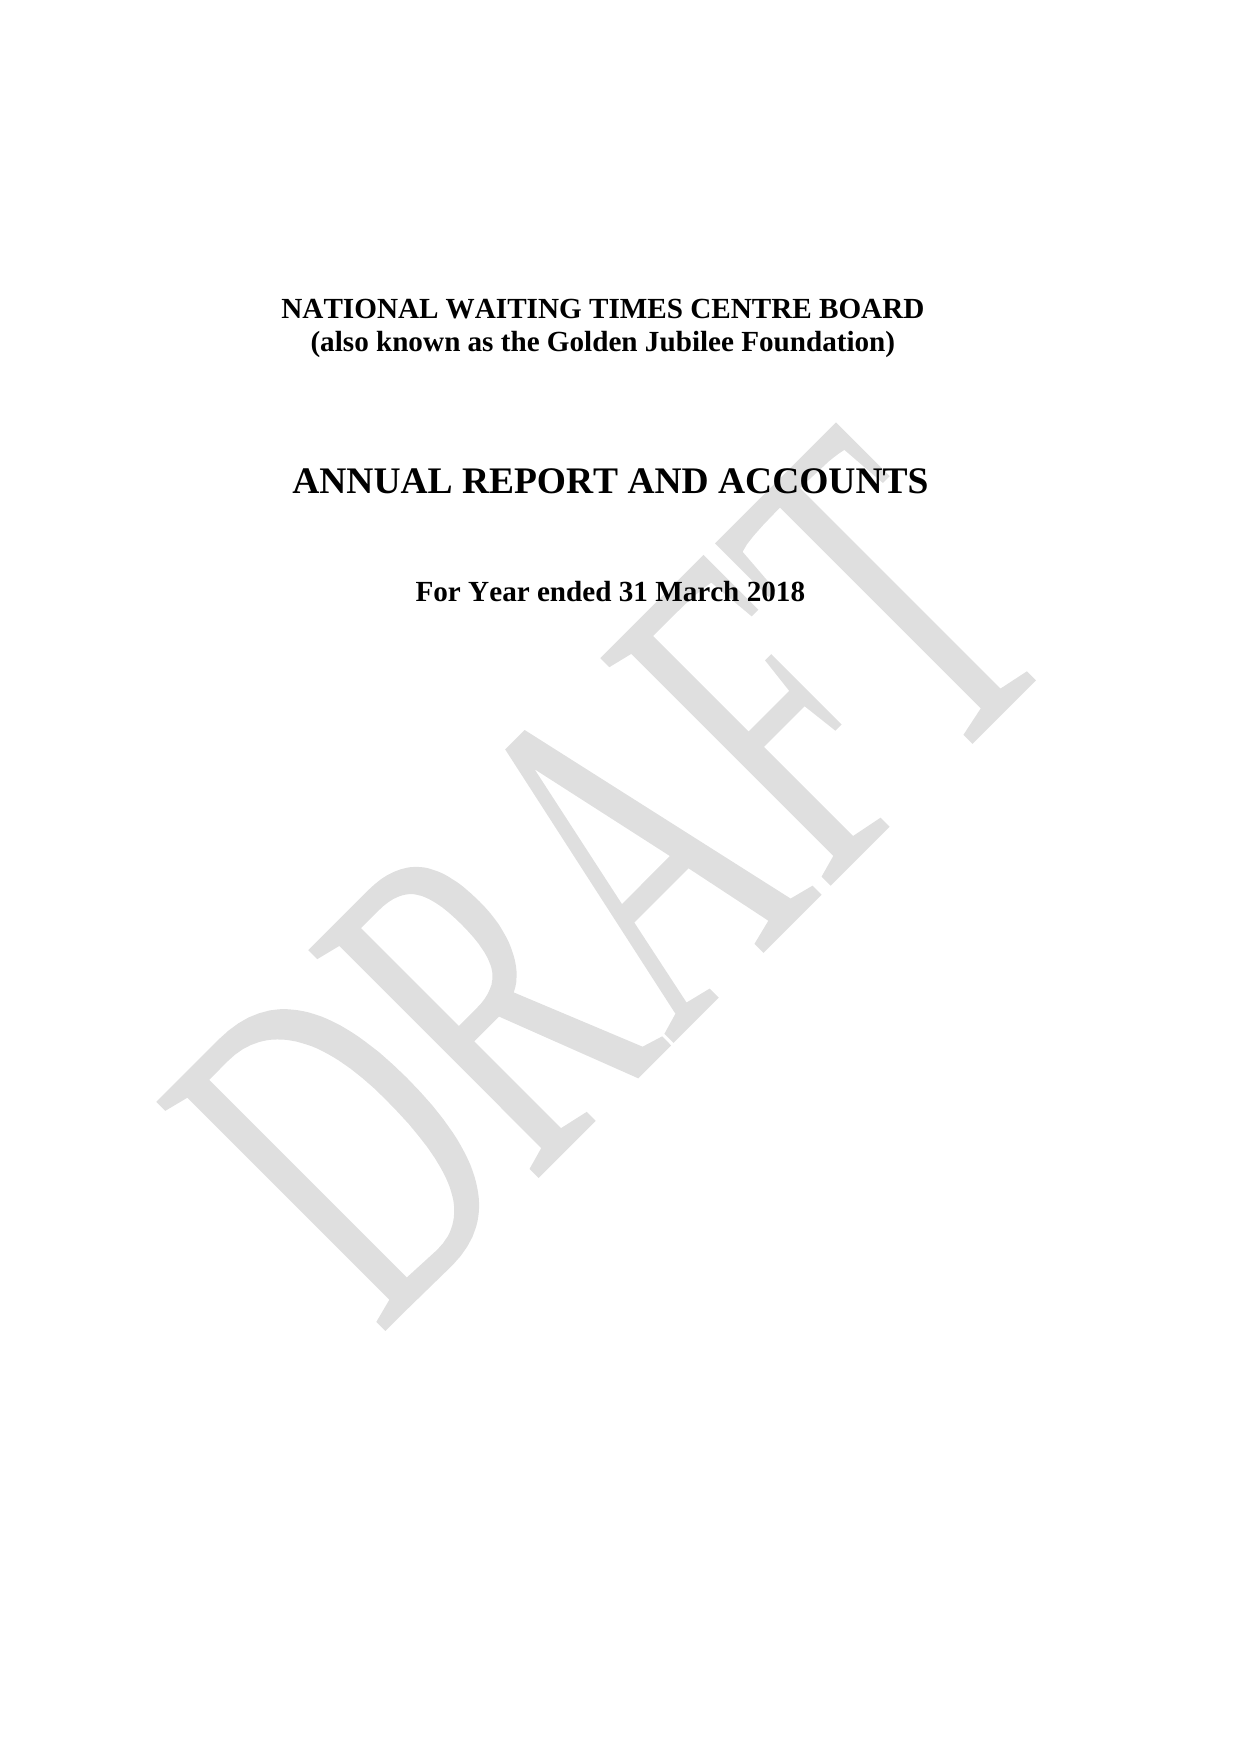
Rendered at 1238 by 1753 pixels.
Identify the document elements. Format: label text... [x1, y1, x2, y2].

text (also known as the Golden Jubilee Foundation) [118, 324, 1087, 358]
text NATIONAL WAITING TIMES CENTRE BOARD [118, 291, 1087, 324]
text For Year ended 31 March 2018 [133, 574, 1087, 607]
text ANNUAL REPORT AND ACCOUNTS [133, 459, 1087, 502]
